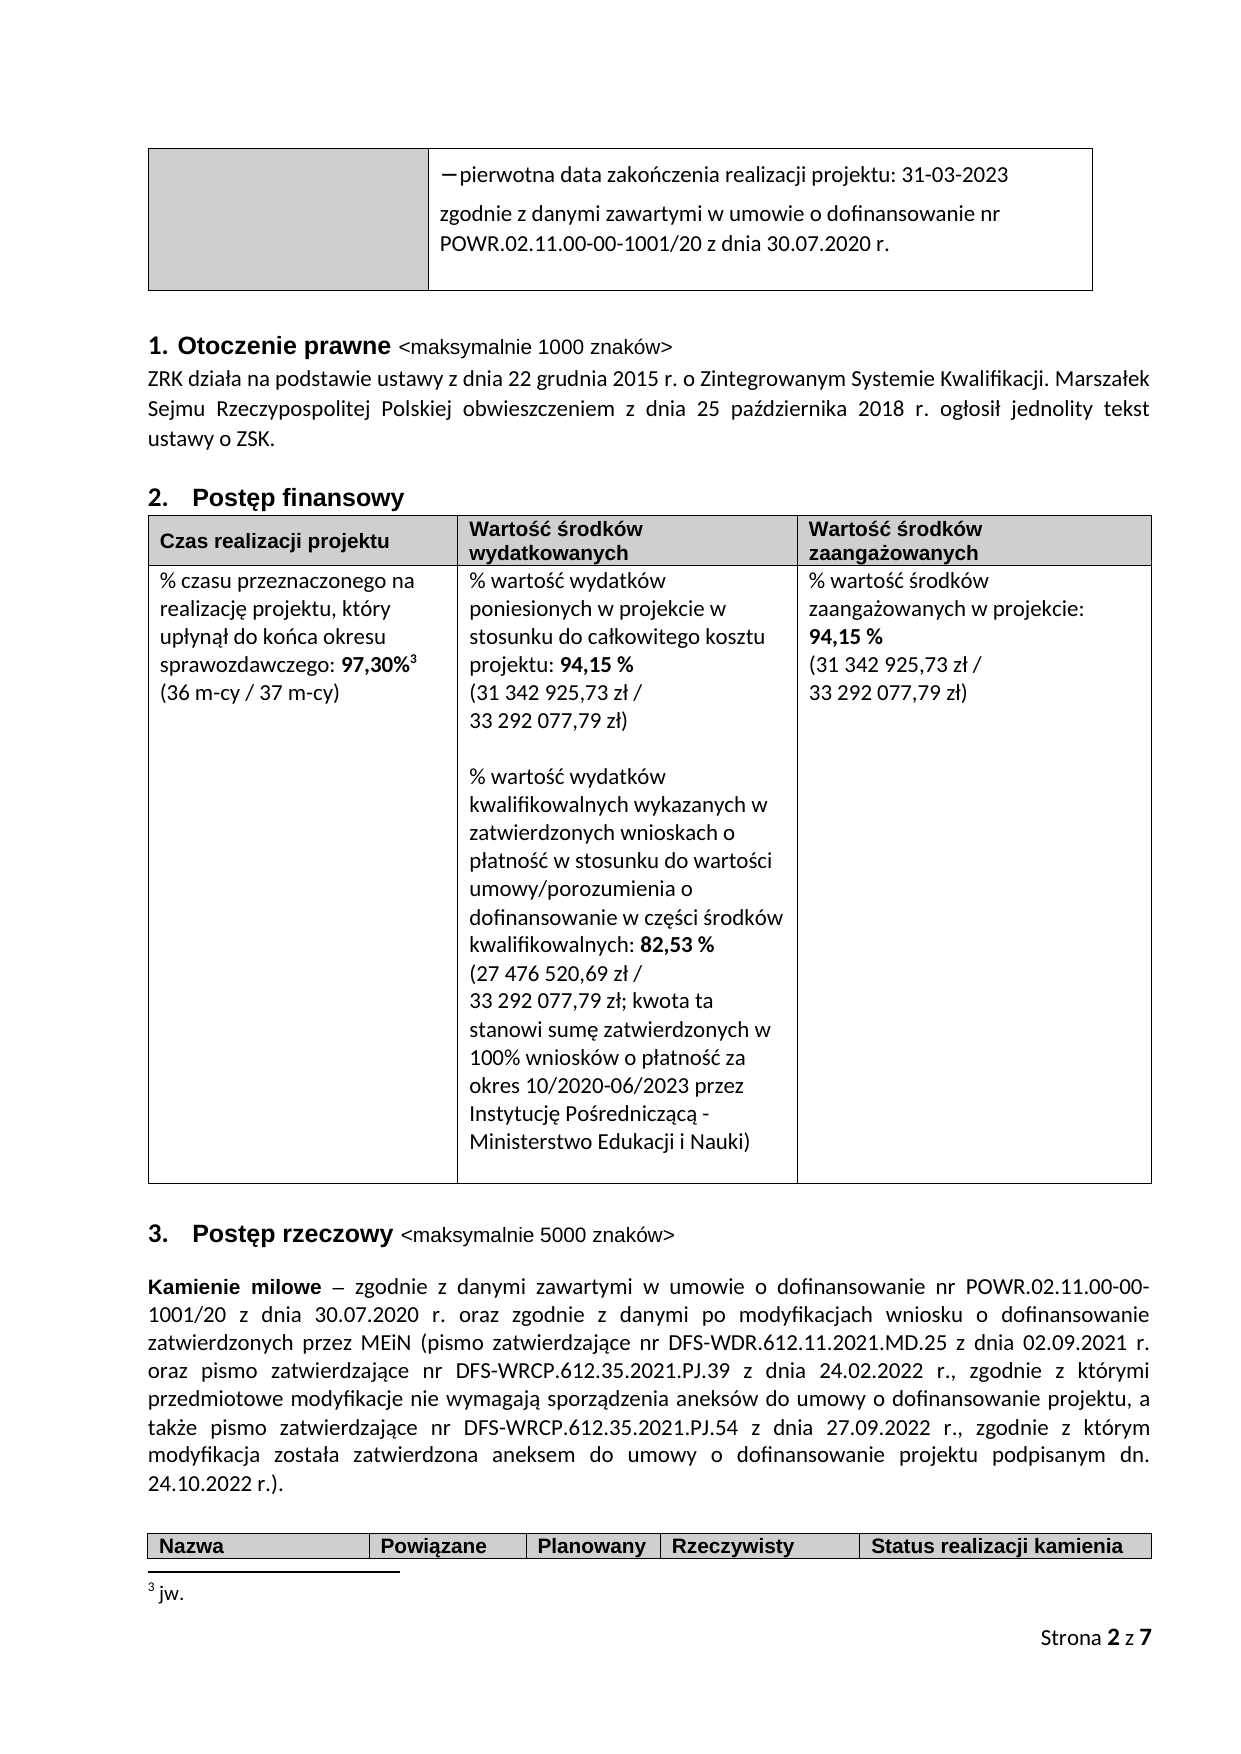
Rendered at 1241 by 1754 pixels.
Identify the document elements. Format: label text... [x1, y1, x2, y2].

text Kamienie milowe – zgodnie z danymi zawartymi w umowie o dofinansowanie nr POWR.02.11.00-00-1001/20 z dnia 30.07.2020 r. oraz zgodnie z danymi po modyfikacjach wniosku o dofinansowanie zatwierdzonych przez MEiN (pismo zatwierdzające nr DFS-WDR.612.11.2021.MD.25 z dnia 02.09.2021 r. oraz pismo zatwierdzające nr DFS-WRCP.612.35.2021.PJ.39 z dnia 24.02.2022 r., zgodnie z którymi przedmiotowe modyfikacje nie wymagają sporządzenia aneksów do umowy o dofinansowanie projektu, a także pismo zatwierdzające nr DFS-WRCP.612.35.2021.PJ.54 z dnia 27.09.2022 r., zgodnie z którym modyfikacja została zatwierdzona aneksem do umowy o dofinansowanie projektu podpisanym dn. 24.10.2022 r.). [148, 1272, 1152, 1497]
subtitle Postęp rzeczowy <maksymalnie 5000 znaków> [148, 1216, 1152, 1249]
table_header Czas realizacji projektu [149, 516, 457, 565]
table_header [527, 1534, 660, 1558]
subtitle Otoczenie prawne <maksymalnie 1000 znaków> [148, 328, 1122, 361]
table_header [370, 1534, 526, 1558]
table_cell % wartość środków zaangażowanych w projekcie: 94,15 % (31 342 925,73 zł / 33 292 077,79 zł) [798, 566, 1151, 1183]
table_header Wartość środków wydatkowanych [458, 516, 797, 565]
table_cell % czasu przeznaczonego na realizację projektu, który upłynął do końca okresu sprawozdawczego: 97,30% (36 m-cy / 37 m-cy) [149, 566, 457, 1183]
table_cell % wartość wydatków poniesionych w projekcie w stosunku do całkowitego kosztu projektu: 94,15 % (31 342 925,73 zł / 33 292 077,79 zł) % wartość wydatków kwalifikowalnych wykazanych w zatwierdzonych wnioskach o płatność w stosunku do wartości umowy/porozumienia o dofinansowanie w części środków kwalifikowalnych: 82,53 % (27 476 520,69 zł / 33 292 077,79 zł; kwota ta stanowi sumę zatwierdzonych w 100% wniosków o płatność za okres 10/2020-06/2023 przez Instytucję Pośredniczącą - Ministerstwo Edukacji i Nauki) [458, 566, 797, 1183]
subtitle Postęp finansowy [148, 480, 1152, 513]
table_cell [429, 149, 1092, 290]
table_header Nazwa [148, 1534, 369, 1558]
text ZRK działa na podstawie ustawy z dnia 22 grudnia 2015 r. o Zintegrowanym Systemie Kwalifikacji. Marszałek Sejmu Rzeczypospolitej Polskiej obwieszczeniem z dnia 25 października 2018 r. ogłosił jednolity tekst ustawy o ZSK. [148, 364, 1152, 452]
table_header Wartość środków zaangażowanych [798, 516, 1151, 565]
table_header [661, 1534, 859, 1558]
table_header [860, 1534, 1151, 1558]
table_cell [149, 149, 428, 290]
